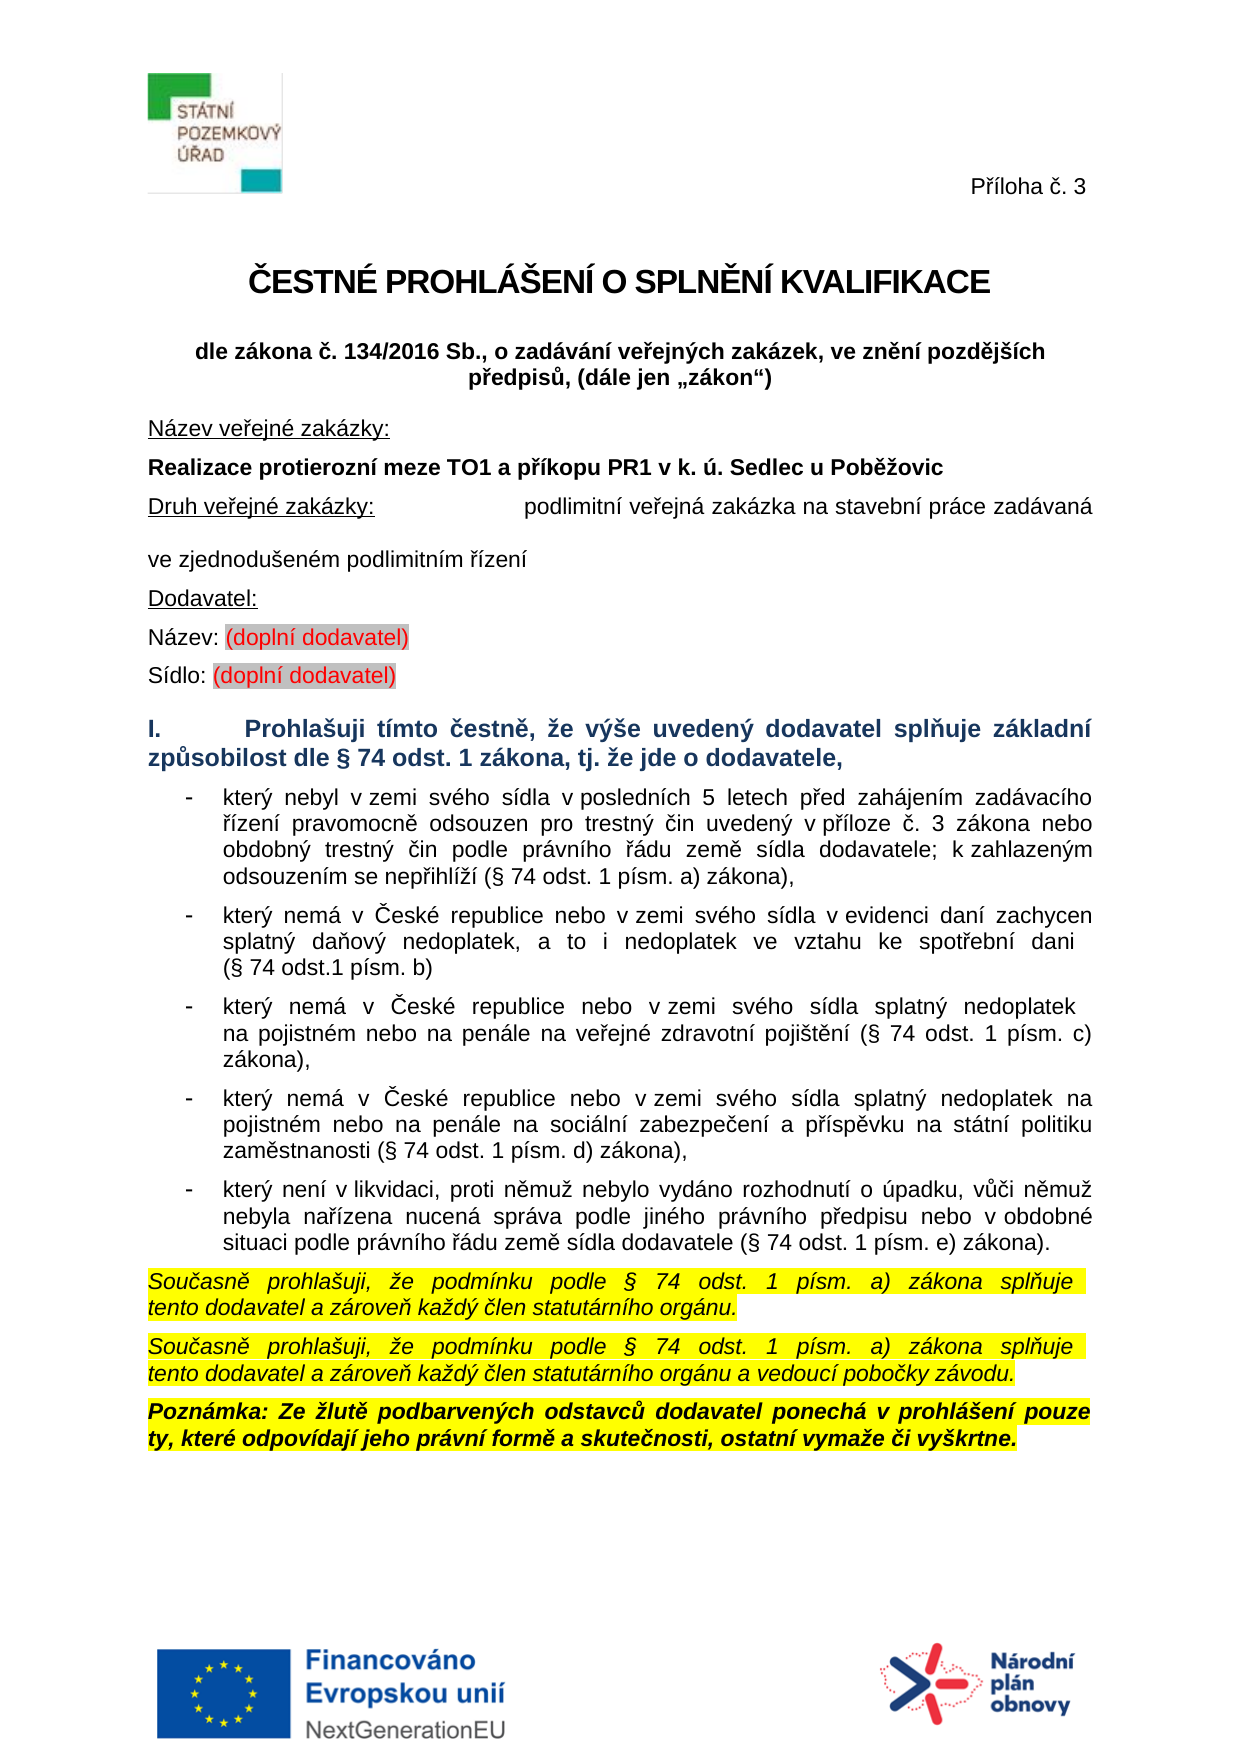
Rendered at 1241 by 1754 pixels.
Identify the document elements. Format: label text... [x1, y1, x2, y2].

text Název: (doplní dodavatel) [148, 623, 1093, 650]
picture [864, 1618, 1092, 1754]
text Sídlo: (doplní dodavatel) [148, 662, 1093, 689]
text který nemá v České republice nebo v zemi svého sídla splatný nedoplatek na pojistném nebo na penále na sociální zabezpečení a příspěvku na státní politiku zaměstnanosti (§ 74 odst. 1 písm. d) zákona), [185, 1085, 1093, 1164]
text Dodavatel: [148, 585, 1093, 611]
picture [147, 1635, 531, 1750]
text Realizace protierozní meze TO1 a příkopu PR1 v k. ú. Sedlec u Poběžovic [148, 454, 1093, 481]
text Současně prohlašuji, že podmínku podle § 74 odst. 1 písm. a) zákona splňuje tento dodavatel a zároveň každý člen statutárního orgánu. [737, 1268, 1093, 1321]
text Název veřejné zakázky: [148, 415, 1093, 442]
text který nebyl v zemi svého sídla v posledních 5 letech před zahájením zadávacího řízení pravomocně odsouzen pro trestný čin uvedený v příloze č. 3 zákona nebo obdobný trestný čin podle právního řádu země sídla dodavatele; k zahlazeným odsouzením se nepřihlíží (§ 74 odst. 1 písm. a) zákona), [185, 784, 1093, 889]
text dle zákona č. 134/2016 Sb., o zadávání veřejných zakázek, ve znění pozdějších předpisů, (dále jen „zákon“) [148, 338, 1093, 390]
text který nemá v České republice nebo v zemi svého sídla v evidenci daní zachycen splatný daňový nedoplatek, a to i nedoplatek ve vztahu ke spotřební dani (§ 74 odst.1 písm. b) [185, 902, 1093, 981]
picture [147, 73, 284, 195]
title Čestné prohlášení o splnění kvalifikace [148, 262, 1093, 300]
text který není v likvidaci, proti němuž nebylo vydáno rozhodnutí o úpadku, vůči němuž nebyla nařízena nucená správa podle jiného právního předpisu nebo v obdobné situaci podle právního řádu země sídla dodavatele (§ 74 odst. 1 písm. e) zákona). [185, 1176, 1093, 1255]
text Současně prohlašuji, že podmínku podle § 74 odst. 1 písm. a) zákona splňuje tento dodavatel a zároveň každý člen statutárního orgánu a vedoucí pobočky závodu. [148, 1333, 1093, 1386]
text který nemá v České republice nebo v zemi svého sídla splatný nedoplatek na pojistném nebo na penále na veřejné zdravotní pojištění (§ 74 odst. 1 písm. c) zákona), [185, 993, 1093, 1072]
subtitle Prohlašuji tímto čestně, že výše uvedený dodavatel splňuje základní způsobilost dle § 74 odst. 1 zákona, tj. že jde o dodavatele, [148, 714, 1093, 771]
text Druh veřejné zakázky: podlimitní veřejná zakázka na stavební práce zadávaná ve zjednodušeném podlimitním řízení [148, 493, 1093, 572]
